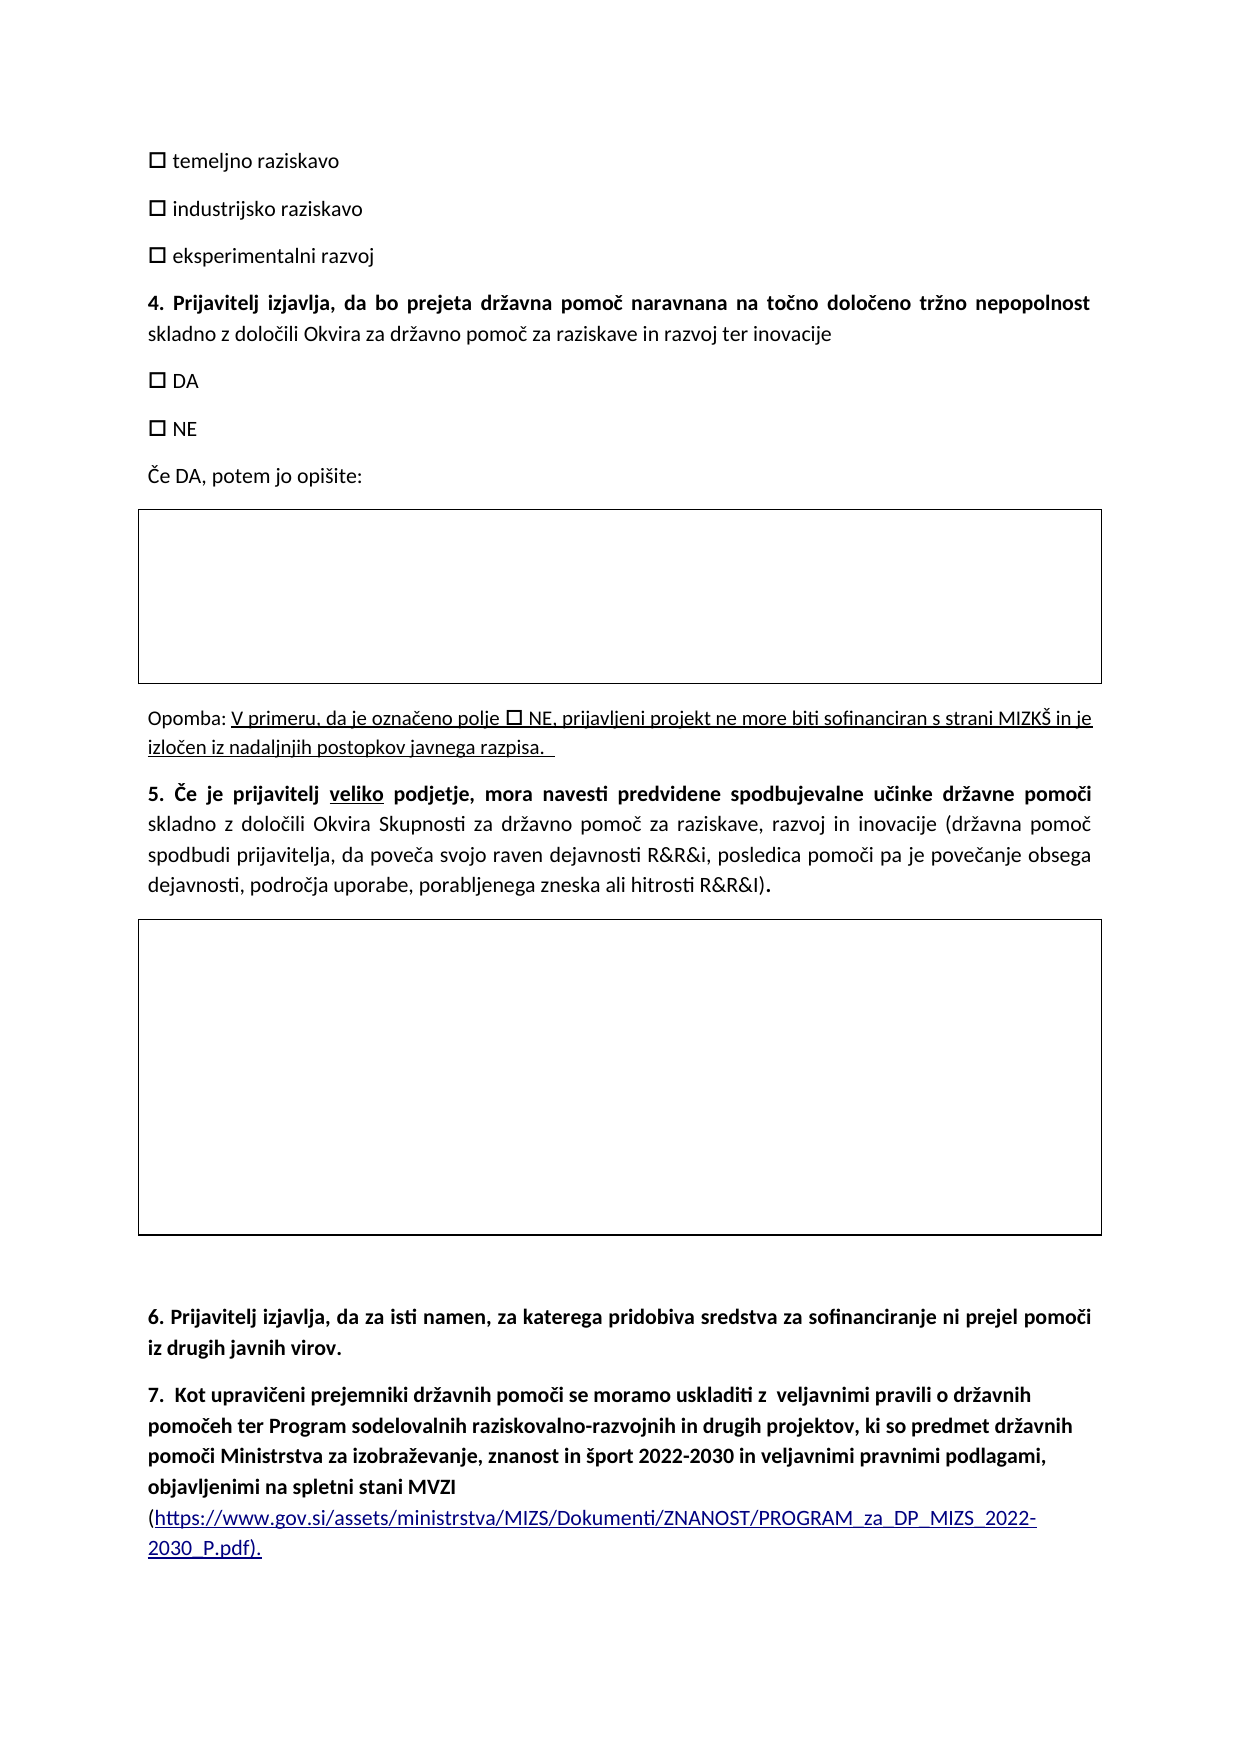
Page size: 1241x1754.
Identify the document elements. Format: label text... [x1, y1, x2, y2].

text Če DA, potem jo opišite: [148, 462, 1093, 489]
text 6. Prijavitelj izjavlja, da za isti namen, za katerega pridobiva sredstva za sofinanciranje ni prejel pomoči iz drugih javnih virov. [148, 1303, 1093, 1361]
text temeljno raziskavo [148, 148, 1093, 174]
text 7. Kot upravičeni prejemniki državnih pomoči se moramo uskladiti z veljavnimi pravili o državnih pomočeh ter Program sodelovalnih raziskovalno-razvojnih in drugih projektov, ki so predmet državnih pomoči Ministrstva za izobraževanje, znanost in šport 2022-2030 in veljavnimi pravnimi podlagami, objavljenimi na spletni stani MVZI (https://www.gov.si/assets/ministrstva/MIZS/Dokumenti/ZNANOST/PROGRAM_za_DP_MIZS_2022-2030_P.pdf). [148, 1381, 1093, 1561]
text DA [148, 367, 1093, 394]
text NE [148, 415, 1093, 441]
text industrijsko raziskavo [148, 195, 1093, 222]
text 5. Če je prijavitelj veliko podjetje, mora navesti predvidene spodbujevalne učinke državne pomoči skladno z določili Okvira Skupnosti za državno pomoč za raziskave, razvoj in inovacije (državna pomoč spodbudi prijavitelja, da poveča svojo raven dejavnosti R&R&i, posledica pomoči pa je povečanje obsega dejavnosti, področja uporabe, porabljenega zneska ali hitrosti R&R&I). [148, 780, 1093, 898]
text eksperimentalni razvoj [148, 242, 1093, 269]
text Opomba: V primeru, da je označeno polje NE, prijavljeni projekt ne more biti sofinanciran s strani MIZKŠ in je izločen iz nadaljnjih postopkov javnega razpisa. [148, 705, 1093, 759]
text 4. Prijavitelj izjavlja, da bo prejeta državna pomoč naravnana na točno določeno tržno nepopolnost skladno z določili Okvira za državno pomoč za raziskave in razvoj ter inovacije [148, 289, 1093, 347]
